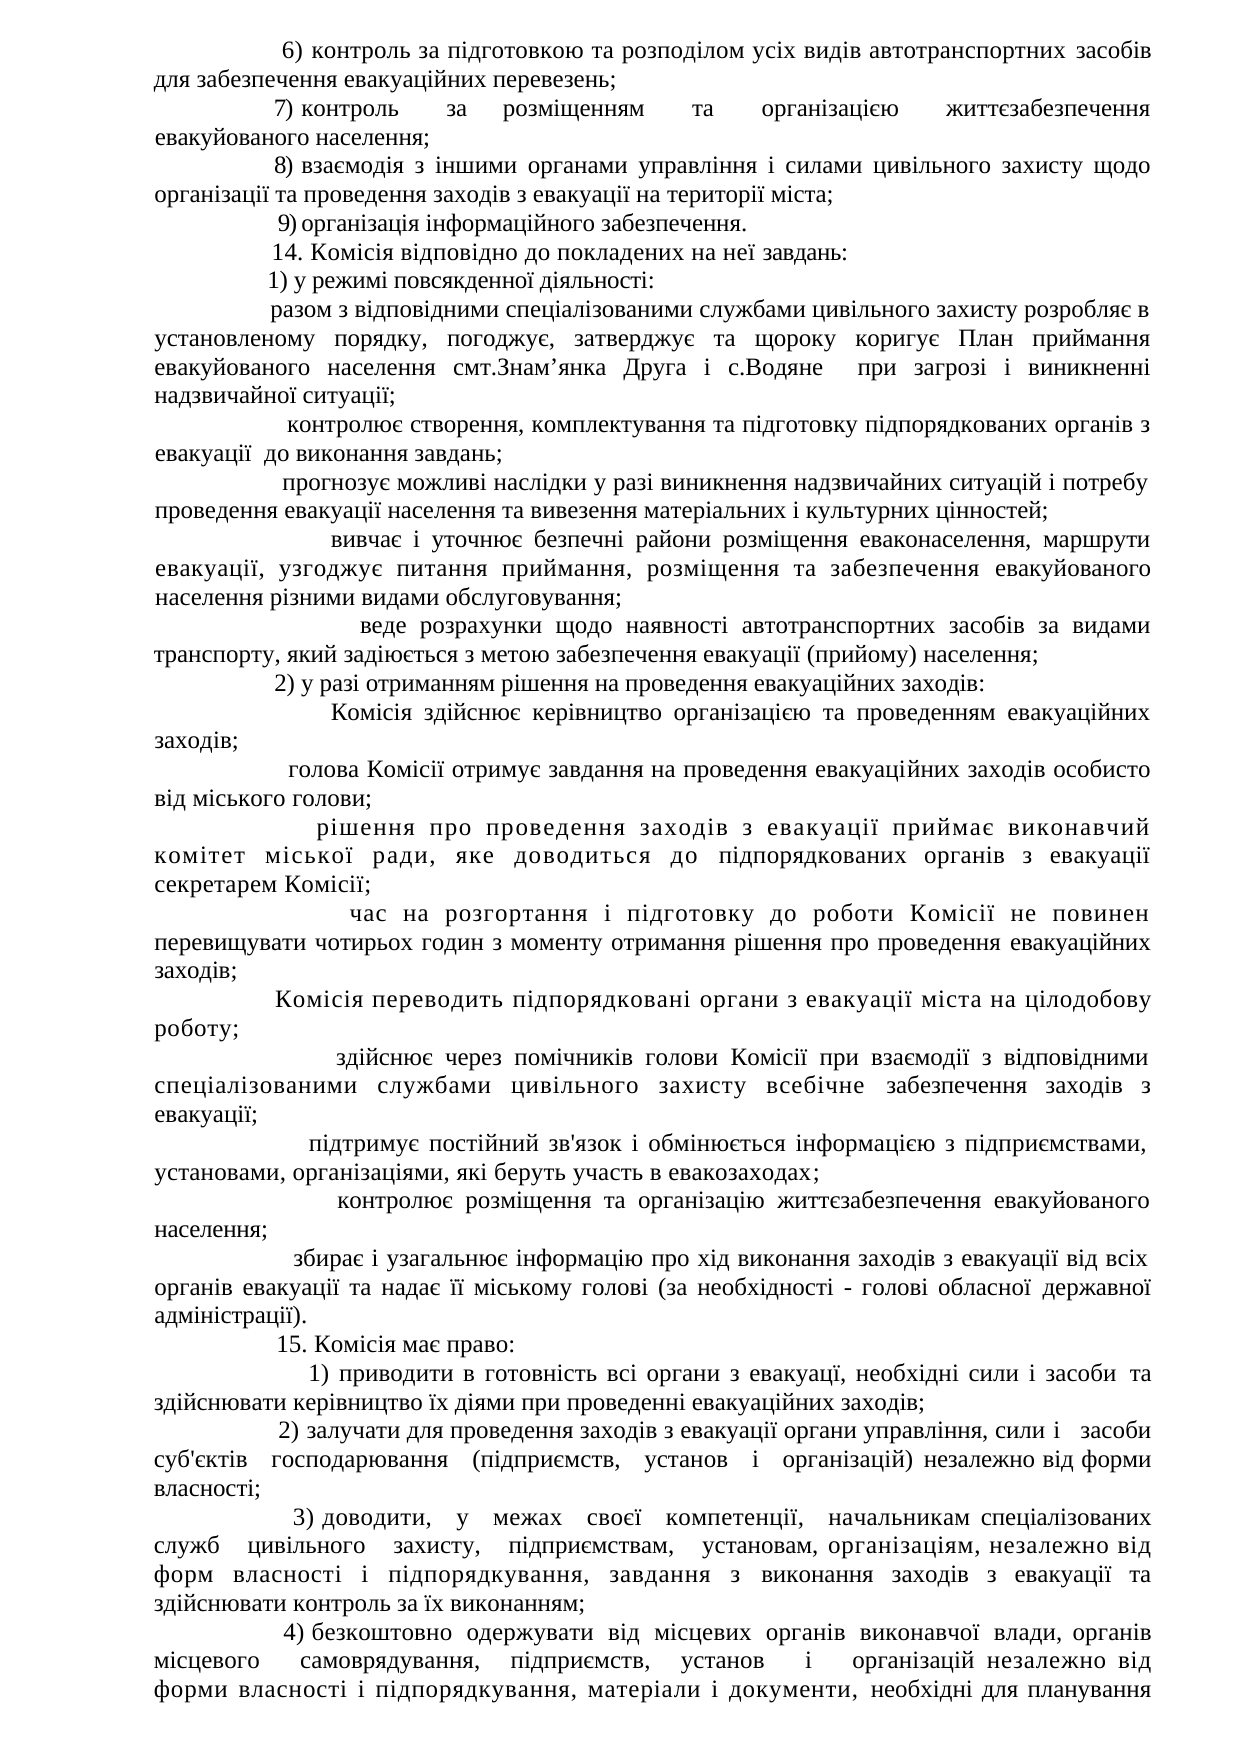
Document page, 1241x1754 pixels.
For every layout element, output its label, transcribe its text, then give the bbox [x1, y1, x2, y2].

text 15. Комісія має право: [153, 1329, 1152, 1358]
text збирає і узагальнює інформацію про хід виконання заходів з евакуації від всіх органів евакуації та надає її міському голові (за необхідності - голові обласної державної адміністрації). [154, 1243, 1151, 1329]
text 9) організація інформаційного забезпечення. [153, 208, 1152, 237]
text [153, 1617, 1152, 1703]
text час на розгортання і підготовку до роботи Комісії не повинен перевищувати чотирьох годин з моменту отримання рішення про проведення евакуаційних заходів; [154, 898, 1151, 984]
text 1) приводити в готовність всі органи з евакуацї, необхідні сили і засоби та здійснювати керівництво їх діями при проведенні евакуаційних заходів; [153, 1358, 1152, 1415]
text Комісія переводить підпорядковані органи з евакуації міста на цілодобову роботу; [154, 984, 1152, 1042]
text підтримує постійний зв'язок і обмінюється інформацією з підприємствами, установами, організаціями, які беруть участь в евакозаходах; [154, 1128, 1150, 1185]
text 8) взаємодія з іншими органами управління і силами цивільного захисту щодо організації та проведення заходів з евакуації на території міста; [154, 150, 1152, 208]
text 7) контроль за розміщенням та організацією життєзабезпечення евакуйованого населення; [154, 93, 1152, 150]
text веде розрахунки щодо наявності автотранспортних засобів за видами транспорту, який задіюється з метою забезпечення евакуації (прийому) населення; [153, 610, 1151, 668]
text прогнозує можливі наслідки у разі виникнення надзвичайних ситуацій і потребу проведення евакуації населення та вивезення матеріальних і культурних цінностей; [154, 467, 1151, 524]
text здійснює через помічників голови Комісії при взаємодії з відповідними спеціалізованими службами цивільного захисту всебічне забезпечення заходів з евакуації; [154, 1042, 1151, 1128]
text вивчає і уточнює безпечні райони розміщення еваконаселення, маршрути евакуації, узгоджує питання приймання, розміщення та забезпечення евакуйованого населення різними видами обслуговування; [155, 524, 1151, 610]
text Комісія здійснює керівництво організацією та проведенням евакуаційних заходів; [154, 697, 1151, 754]
text рішення про проведення заходів з евакуації приймає виконавчий комітет міської ради, яке доводиться до підпорядкованих органів з евакуації секретарем Комісії; [154, 812, 1151, 898]
text голова Комісії отримує завдання на проведення евакуаційних заходів особисто від міського голови; [154, 754, 1151, 812]
text 6) контроль за підготовкою та розподілом усіх видів автотранспортних засобів для забезпечення евакуаційних перевезень; [153, 35, 1152, 93]
text 3) доводити, у межах своєї компетенції, начальникам спеціалізованих служб цивільного захисту, підприємствам, установам, організаціям, незалежно від форм власності і підпорядкування, завдання з виконання заходів з евакуації та здійснювати контроль за їх виконанням; [153, 1502, 1152, 1617]
text 14. Комісія відповідно до покладених на неї завдань: [153, 237, 1152, 265]
text 2) залучати для проведення заходів з евакуації органи управління, сили і засоби суб'єктів господарювання (підприємств, установ і організацій) незалежно від форми власності; [153, 1415, 1152, 1502]
text контролює розміщення та організацію життєзабезпечення евакуйованого населення; [154, 1185, 1150, 1243]
text 1) у режимі повсякденної діяльності: [153, 265, 1152, 294]
text 2) у разі отриманням рішення на проведення евакуаційних заходів: [153, 668, 1152, 697]
text разом з відповідними спеціалізованими службами цивільного захисту розробляє в установленому порядку, погоджує, затверджує та щороку коригує План приймання евакуйованого населення смт.Знам’янка Друга і с.Водяне при загрозі і виникненні надзвичайної ситуації; [154, 294, 1151, 409]
text контролює створення, комплектування та підготовку підпорядкованих органів з евакуації до виконання завдань; [154, 409, 1151, 467]
